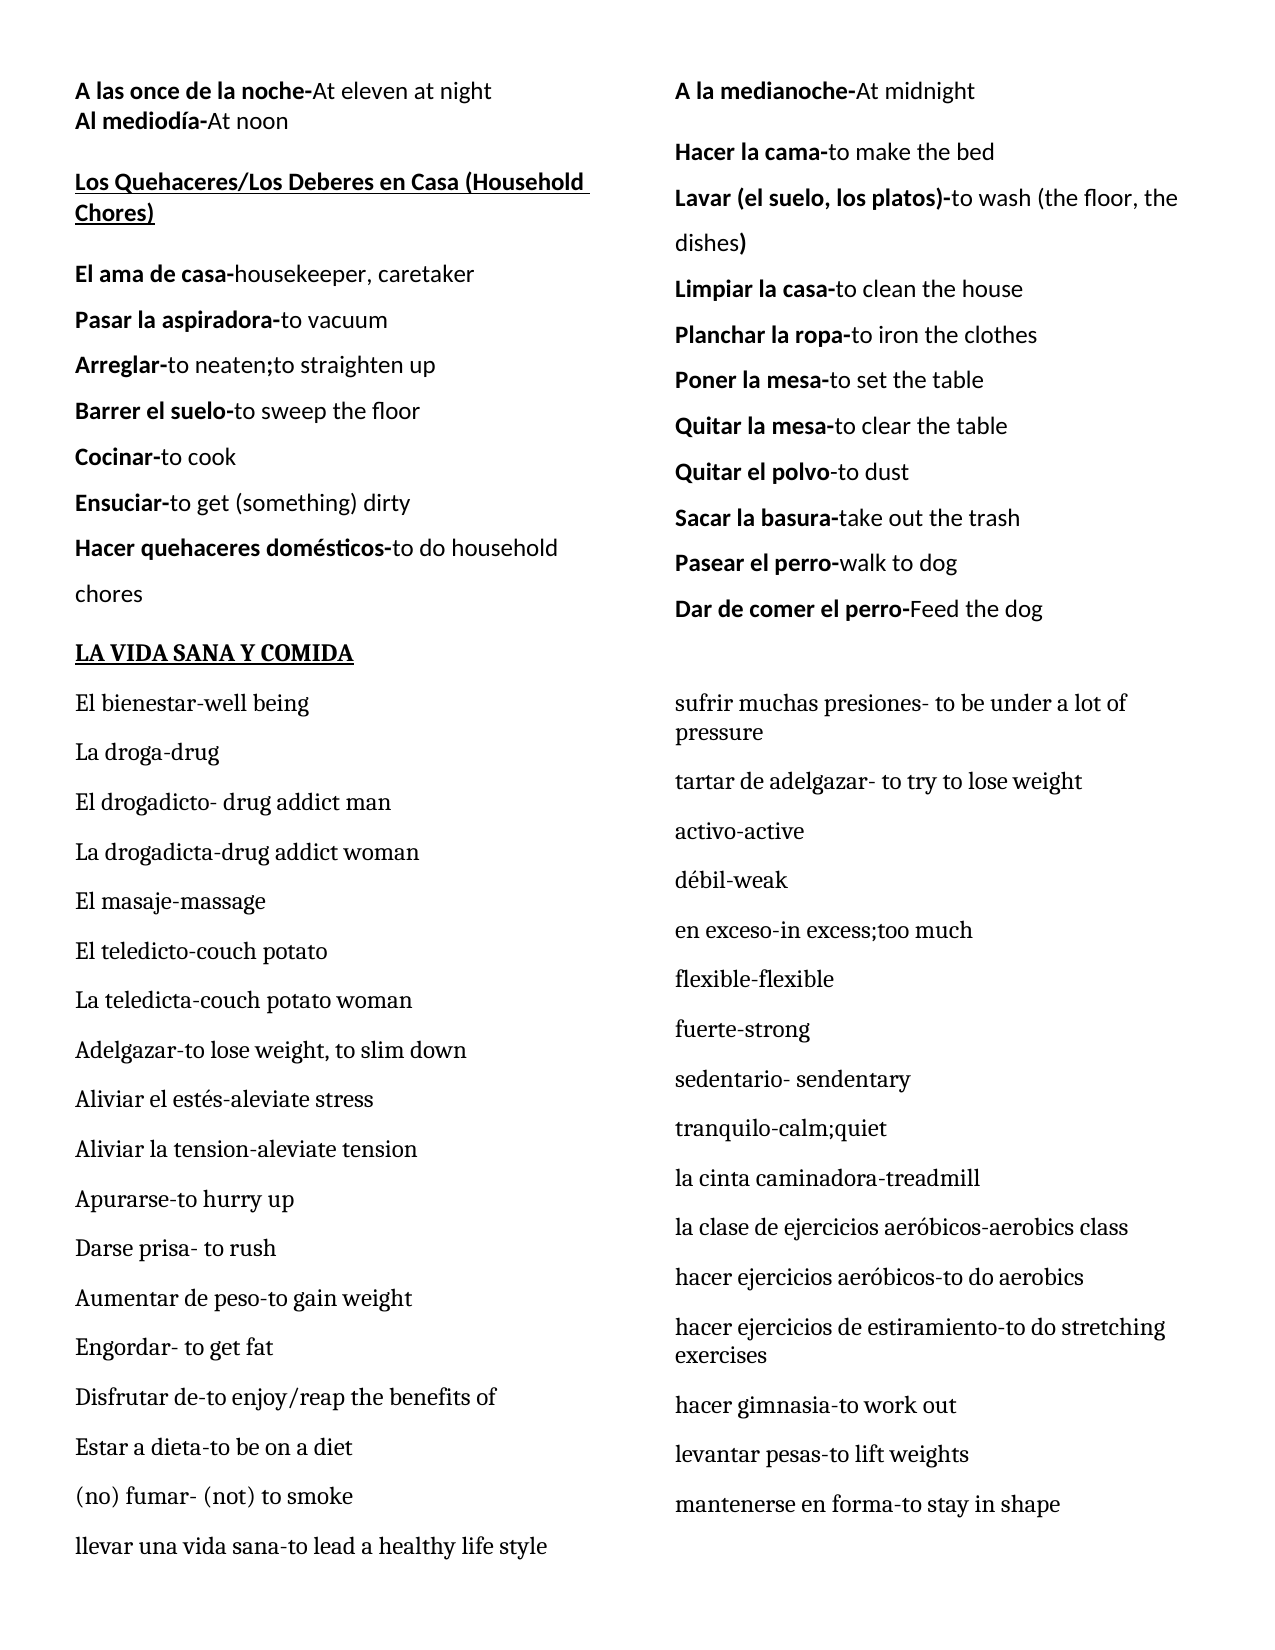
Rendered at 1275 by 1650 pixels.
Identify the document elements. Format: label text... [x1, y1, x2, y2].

text mantenerse en forma-to stay in shape [675, 1490, 1200, 1519]
text A las once de la noche-At eleven at night [75, 75, 600, 106]
text la cinta caminadora-treadmill [675, 1164, 1200, 1192]
text Ensuciar-to get (something) dirty [75, 487, 600, 517]
text El masaje-massage [75, 887, 600, 916]
text Darse prisa- to rush [75, 1234, 600, 1263]
text Al mediodía-At noon [75, 106, 600, 136]
text Adelgazar-to lose weight, to slim down [75, 1036, 600, 1064]
text hacer ejercicios de estiramiento-to do stretching exercises [675, 1312, 1200, 1370]
text A la medianoche-At midnight [675, 75, 1200, 106]
text levantar pesas-to lift weights [675, 1440, 1200, 1469]
text Pasear el perro-walk to dog [675, 548, 1200, 578]
text Aumentar de peso-to gain weight [75, 1284, 600, 1312]
text Planchar la ropa-to iron the clothes [675, 319, 1200, 349]
text Quitar la mesa-to clear the table [675, 410, 1200, 441]
text Sacar la basura-take out the trash [675, 502, 1200, 532]
text Hacer quehaceres domésticos-to do household chores [75, 532, 600, 609]
text Lavar (el suelo, los platos)-to wash (the floor, the dishes) [675, 182, 1200, 258]
text El ama de casa-housekeeper, caretaker [75, 258, 600, 289]
text sufrir muchas presiones- to be under a lot of pressure [675, 689, 1200, 746]
text fuerte-strong [675, 1015, 1200, 1044]
text Los Quehaceres/Los Deberes en Casa (Household Chores) [75, 167, 600, 228]
text llevar una vida sana-to lead a healthy life style [75, 1532, 600, 1560]
text Barrer el suelo-to sweep the floor [75, 395, 600, 426]
text tranquilo-calm;quiet [675, 1114, 1200, 1143]
text Pasar la aspiradora-to vacuum [75, 304, 600, 334]
text Poner la mesa-to set the table [675, 365, 1200, 395]
text Limpiar la casa-to clean the house [675, 273, 1200, 304]
text Disfrutar de-to enjoy/reap the benefits of [75, 1383, 600, 1412]
text hacer gimnasia-to work out [675, 1391, 1200, 1419]
text La droga-drug [75, 738, 600, 767]
text Aliviar el estés-aleviate stress [75, 1085, 600, 1114]
text débil-weak [675, 866, 1200, 895]
text tartar de adelgazar- to try to lose weight [675, 767, 1200, 796]
text Apurarse-to hurry up [75, 1184, 600, 1213]
text El bienestar-well being [75, 689, 600, 717]
text Quitar el polvo-to dust [675, 456, 1200, 487]
text Cocinar-to cook [75, 441, 600, 472]
text Estar a dieta-to be on a diet [75, 1432, 600, 1461]
text flexible-flexible [675, 965, 1200, 994]
text hacer ejercicios aeróbicos-to do aerobics [675, 1263, 1200, 1292]
text sedentario- sendentary [675, 1064, 1200, 1093]
text la clase de ejercicios aeróbicos-aerobics class [675, 1213, 1200, 1242]
text Hacer la cama-to make the bed [675, 136, 1200, 167]
text Engordar- to get fat [75, 1333, 600, 1362]
text La teledicta-couch potato woman [75, 986, 600, 1015]
text en exceso-in excess;too much [675, 916, 1200, 944]
text El drogadicto- drug addict man [75, 788, 600, 817]
text LA VIDA SANA Y COMIDA [75, 639, 1200, 668]
text (no) fumar- (not) to smoke [75, 1482, 600, 1511]
text Dar de comer el perro-Feed the dog [675, 593, 1200, 624]
text La drogadicta-drug addict woman [75, 837, 600, 866]
text El teledicto-couch potato [75, 937, 600, 965]
text Aliviar la tension-aleviate tension [75, 1135, 600, 1164]
text activo-active [675, 817, 1200, 845]
text Arreglar-to neaten;to straighten up [75, 349, 600, 380]
